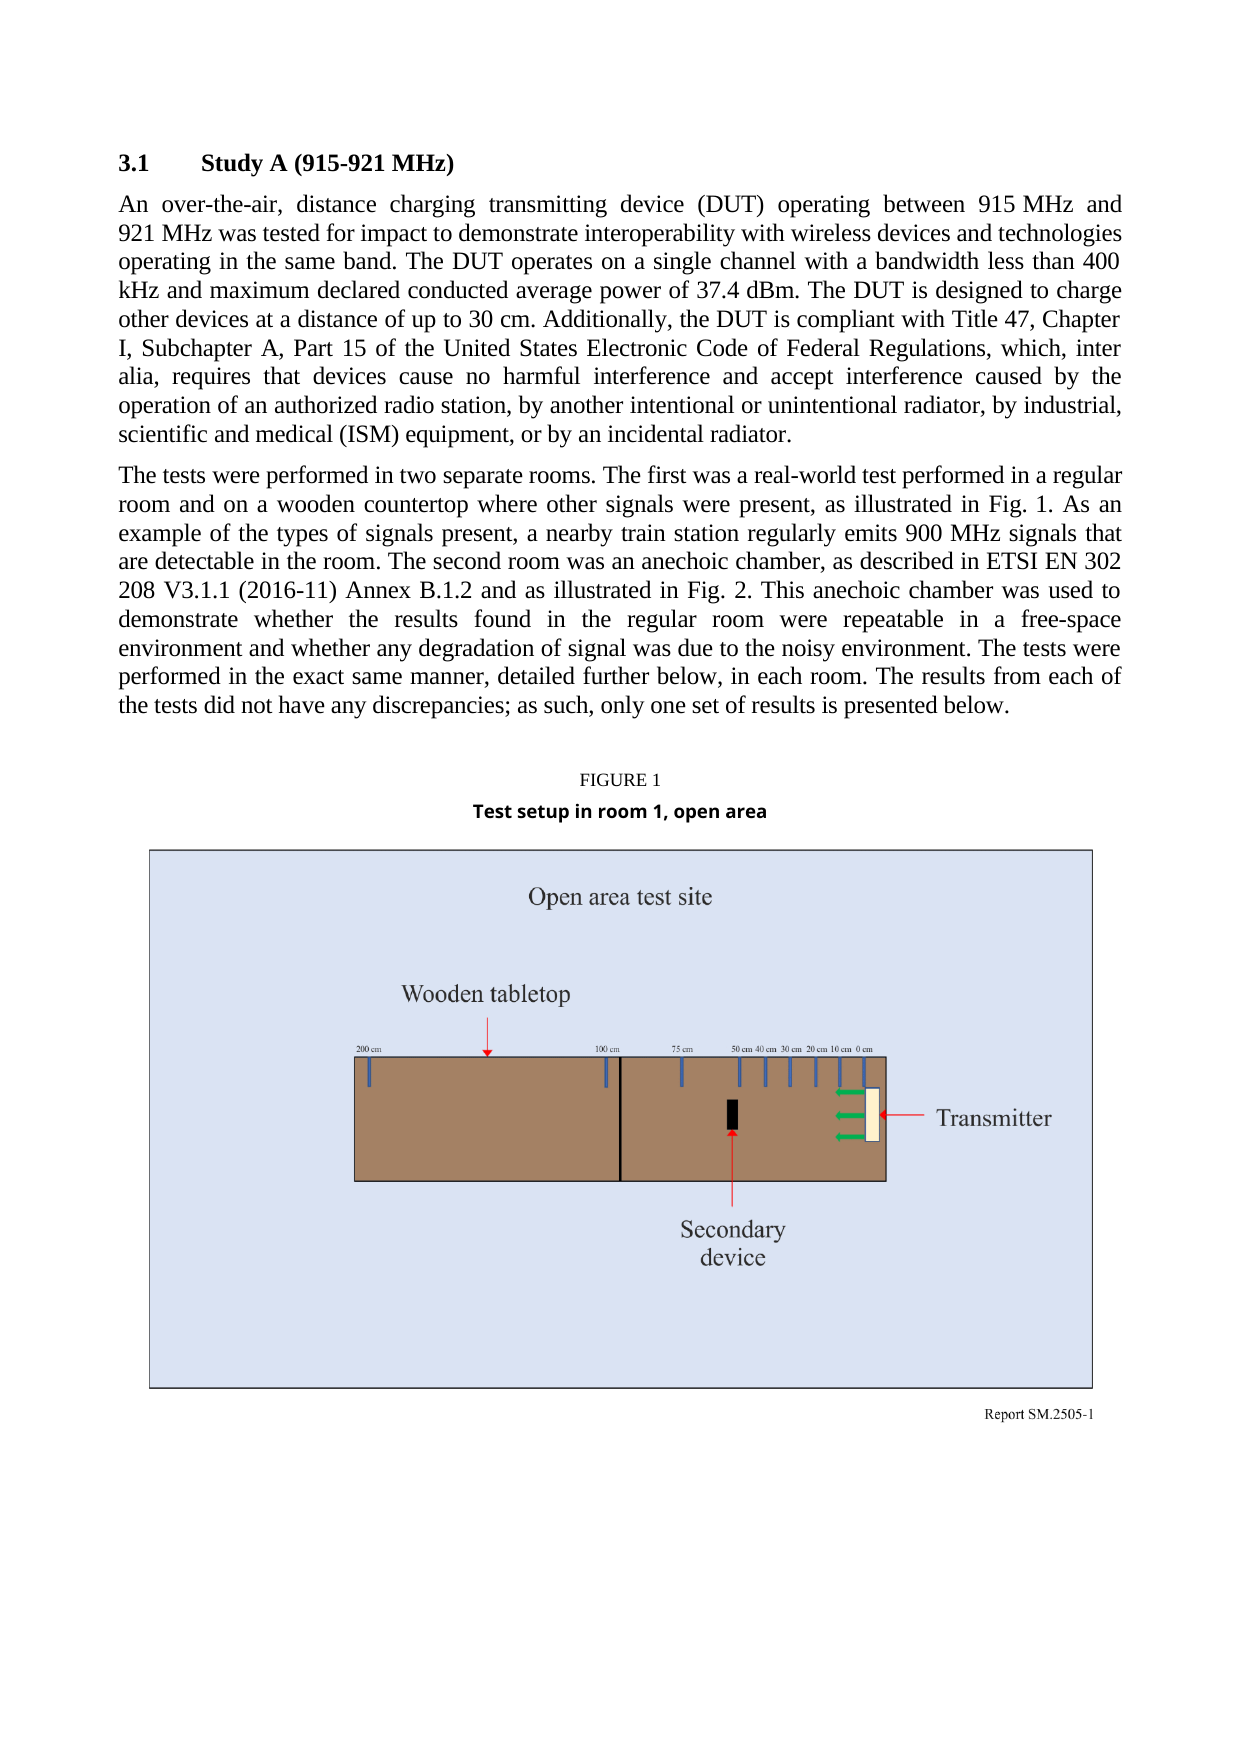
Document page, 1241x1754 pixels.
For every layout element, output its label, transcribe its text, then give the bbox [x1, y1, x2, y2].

text An over-the-air, distance charging transmitting device (DUT) operating between 915 MHz and 921 MHz was tested for impact to demonstrate interoperability with wireless devices and technologies operating in the same band. The DUT operates on a single channel with a bandwidth less than 400 kHz and maximum declared conducted average power of 37.4 dBm. The DUT is designed to charge other devices at a distance of up to 30 cm. Additionally, the DUT is compliant with Title 47, Chapter I, Subchapter A, Part 15 of the United States Electronic Code of Federal Regulations, which, inter alia, requires that devices cause no harmful interference and accept interference caused by the operation of an authorized radio station, by another intentional or unintentional radiator, by industrial, scientific and medical (ISM) equipment, or by an incidental radiator. [118, 189, 1122, 448]
picture [139, 836, 1101, 1431]
title Test setup in room 1, open area [118, 799, 1122, 824]
text The tests were performed in two separate rooms. The first was a real-world test performed in a regular room and on a wooden countertop where other signals were present, as illustrated in Fig. 1. As an example of the types of signals present, a nearby train station regularly emits 900 MHz signals that are detectable in the room. The second room was an anechoic chamber, as described in ETSI EN 302 208 V3.1.1 (2016-11) Annex B.1.2 and as illustrated in Fig. 2. This anechoic chamber was used to demonstrate whether the results found in the regular room were repeatable in a free-space environment and whether any degradation of signal was due to the noisy environment. The tests were performed in the exact same manner, detailed further below, in each room. The results from each of the tests did not have any discrepancies; as such, only one set of results is presented below. [118, 460, 1122, 719]
subtitle 3.1 Study A (915-921 MHz) [118, 148, 1122, 176]
text Figure 1 [118, 769, 1122, 791]
